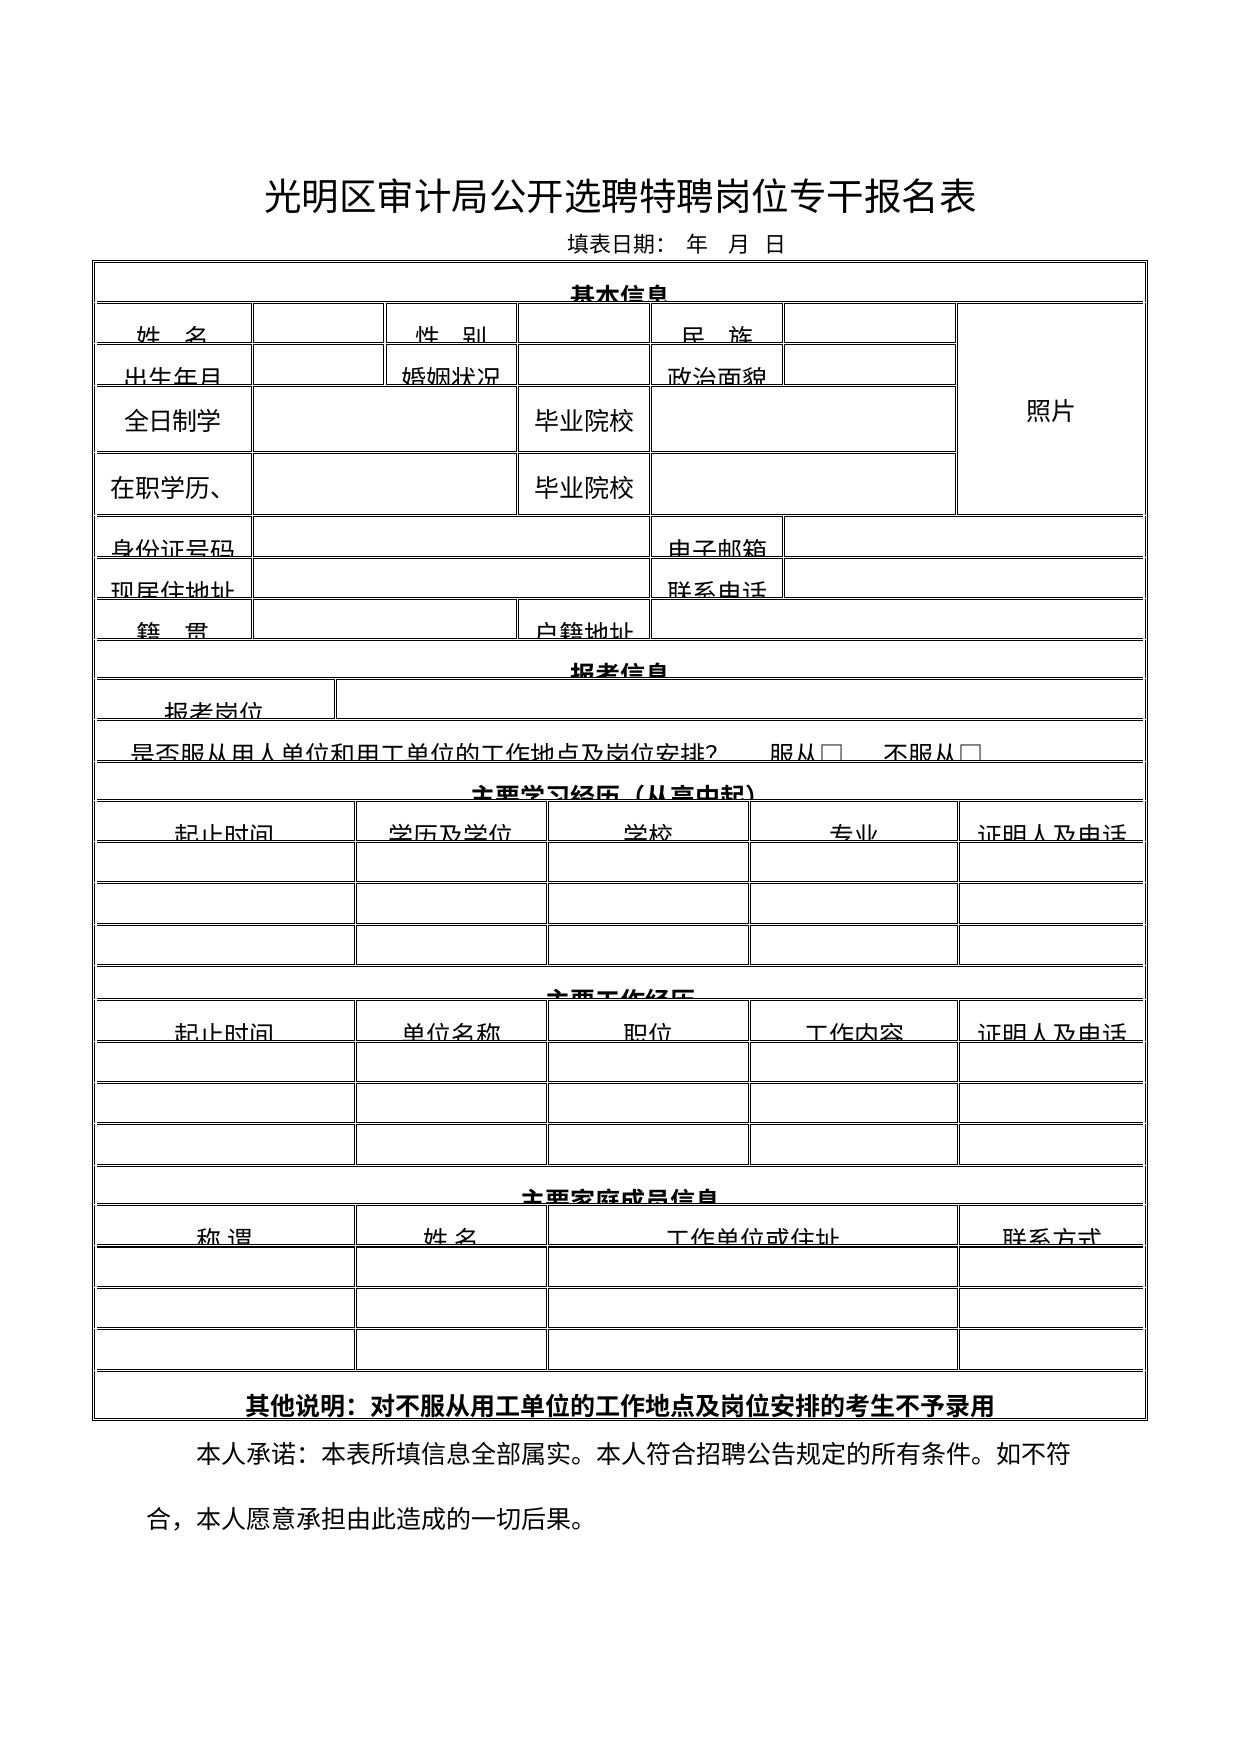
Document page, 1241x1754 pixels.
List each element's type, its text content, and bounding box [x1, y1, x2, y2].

table_cell 称 谓 [94, 1203, 355, 1244]
table_cell 照片 [956, 301, 1147, 514]
table_cell 专业 [751, 802, 957, 840]
table_cell [959, 1244, 1147, 1286]
table_cell 主要家庭成员信息 [95, 1164, 1145, 1203]
table_cell 报考岗位 [95, 677, 334, 718]
table_cell [337, 677, 1145, 718]
table_cell [254, 454, 516, 514]
table_cell 户籍地址 [519, 600, 649, 638]
table_cell 主要工作经历 [94, 964, 1147, 998]
table_cell 民 族 [652, 304, 782, 342]
table_cell [95, 923, 354, 964]
table_cell [357, 884, 546, 922]
table_header 基本信息 [95, 263, 1145, 301]
table_cell [960, 1040, 1145, 1081]
table_cell [652, 454, 955, 514]
text 填表日期： 年 月 日 [53, 227, 1050, 259]
table_cell 主要学习经历（从高中起） [95, 760, 1145, 798]
table_cell [652, 597, 1145, 638]
table_cell 联系方式 [959, 1203, 1147, 1244]
table_cell [960, 840, 1145, 881]
table_cell [519, 304, 649, 342]
table_cell [652, 387, 955, 451]
table_cell [751, 1084, 957, 1122]
table_cell 毕业院校及专业 [519, 387, 649, 451]
table_cell [357, 843, 546, 881]
table_cell 证明人及电话 [959, 998, 1147, 1039]
table_cell 学历及学位 [357, 802, 546, 840]
table_cell [357, 1084, 546, 1122]
table_cell [785, 304, 955, 342]
table_cell 姓 名 [357, 1206, 546, 1244]
table_cell [960, 923, 1145, 964]
table_cell [254, 559, 649, 597]
table_cell [254, 387, 516, 451]
table_cell [94, 1081, 355, 1122]
table_cell 单位名称 [357, 1001, 546, 1039]
table_cell 出生年月 [94, 342, 252, 384]
table_cell [357, 1125, 546, 1164]
table_cell 联系电话 [652, 559, 782, 597]
table_cell [357, 1289, 546, 1327]
table_cell [95, 840, 354, 881]
table_cell [357, 1248, 546, 1286]
table_cell [959, 1122, 1147, 1164]
table_cell [549, 843, 748, 881]
table_cell [785, 345, 955, 384]
table_cell [254, 600, 516, 638]
table_cell [254, 304, 383, 342]
table_cell [519, 345, 649, 384]
table_cell [959, 1327, 1147, 1368]
table_cell [549, 1330, 957, 1368]
text 本人承诺：本表所填信息全部属实。本人符合招聘公告规定的所有条件。如不符合，本人愿意承担由此造成的一切后果。 [146, 1421, 1094, 1551]
table_cell [94, 1244, 355, 1286]
table_cell [751, 1125, 957, 1164]
table_cell 报考信息 [94, 638, 1147, 677]
table_cell 毕业院校及专业 [519, 454, 649, 514]
table_cell 工作单位或住址 [549, 1206, 957, 1244]
table_cell [959, 1081, 1147, 1122]
table_cell 证明人及电话 [960, 799, 1145, 840]
table_cell [357, 1043, 546, 1081]
table_cell 在职学历、学位 [95, 451, 251, 514]
table_cell [94, 1327, 355, 1368]
table_cell [95, 1286, 354, 1327]
table_cell [549, 1084, 748, 1122]
table_cell [549, 1125, 748, 1164]
table_cell [95, 1040, 354, 1081]
table_cell 学校 [549, 802, 748, 840]
text 光明区审计局公开选聘特聘岗位专干报名表 [146, 162, 1094, 227]
table_cell 起止时间 [95, 799, 354, 840]
table_cell [549, 1043, 748, 1081]
table_cell [549, 926, 748, 964]
table_cell [959, 881, 1147, 922]
table_cell [254, 517, 649, 556]
table_cell [549, 1289, 957, 1327]
table_cell 其他说明：对不服从用工单位的工作地点及岗位安排的考生不予录用 [95, 1369, 1145, 1417]
table_cell [751, 843, 957, 881]
table_cell 婚姻状况 [387, 345, 516, 384]
table_cell [357, 926, 546, 964]
table_cell [784, 514, 1147, 556]
table_cell 籍 贯 [95, 597, 251, 638]
table_cell [751, 926, 957, 964]
table_cell 全日制学历、学位 [95, 384, 251, 451]
table_cell [751, 884, 957, 922]
table_cell [94, 881, 355, 922]
table_cell [94, 1122, 355, 1164]
table_cell [549, 1248, 957, 1286]
table_cell [785, 556, 1145, 597]
table_cell [549, 884, 748, 922]
table_cell 现居住地址 [95, 556, 251, 597]
table_cell 政治面貌 [652, 345, 782, 384]
table_cell 姓 名 [94, 301, 252, 342]
table_cell [751, 1043, 957, 1081]
table_cell [254, 345, 383, 384]
table_cell 工作内容 [751, 1001, 957, 1039]
table_cell 电子邮箱 [652, 517, 782, 556]
table_cell [357, 1330, 546, 1368]
table_cell 起止时间 [94, 998, 355, 1039]
table_cell 性 别 [387, 304, 516, 342]
table_cell 职位 [549, 1001, 748, 1039]
table_cell [960, 1286, 1145, 1327]
table_cell 身份证号码 [94, 514, 252, 556]
table_cell 是否服从用人单位和用工单位的工作地点及岗位安排？ 服从□ 不服从□ [94, 718, 1147, 759]
